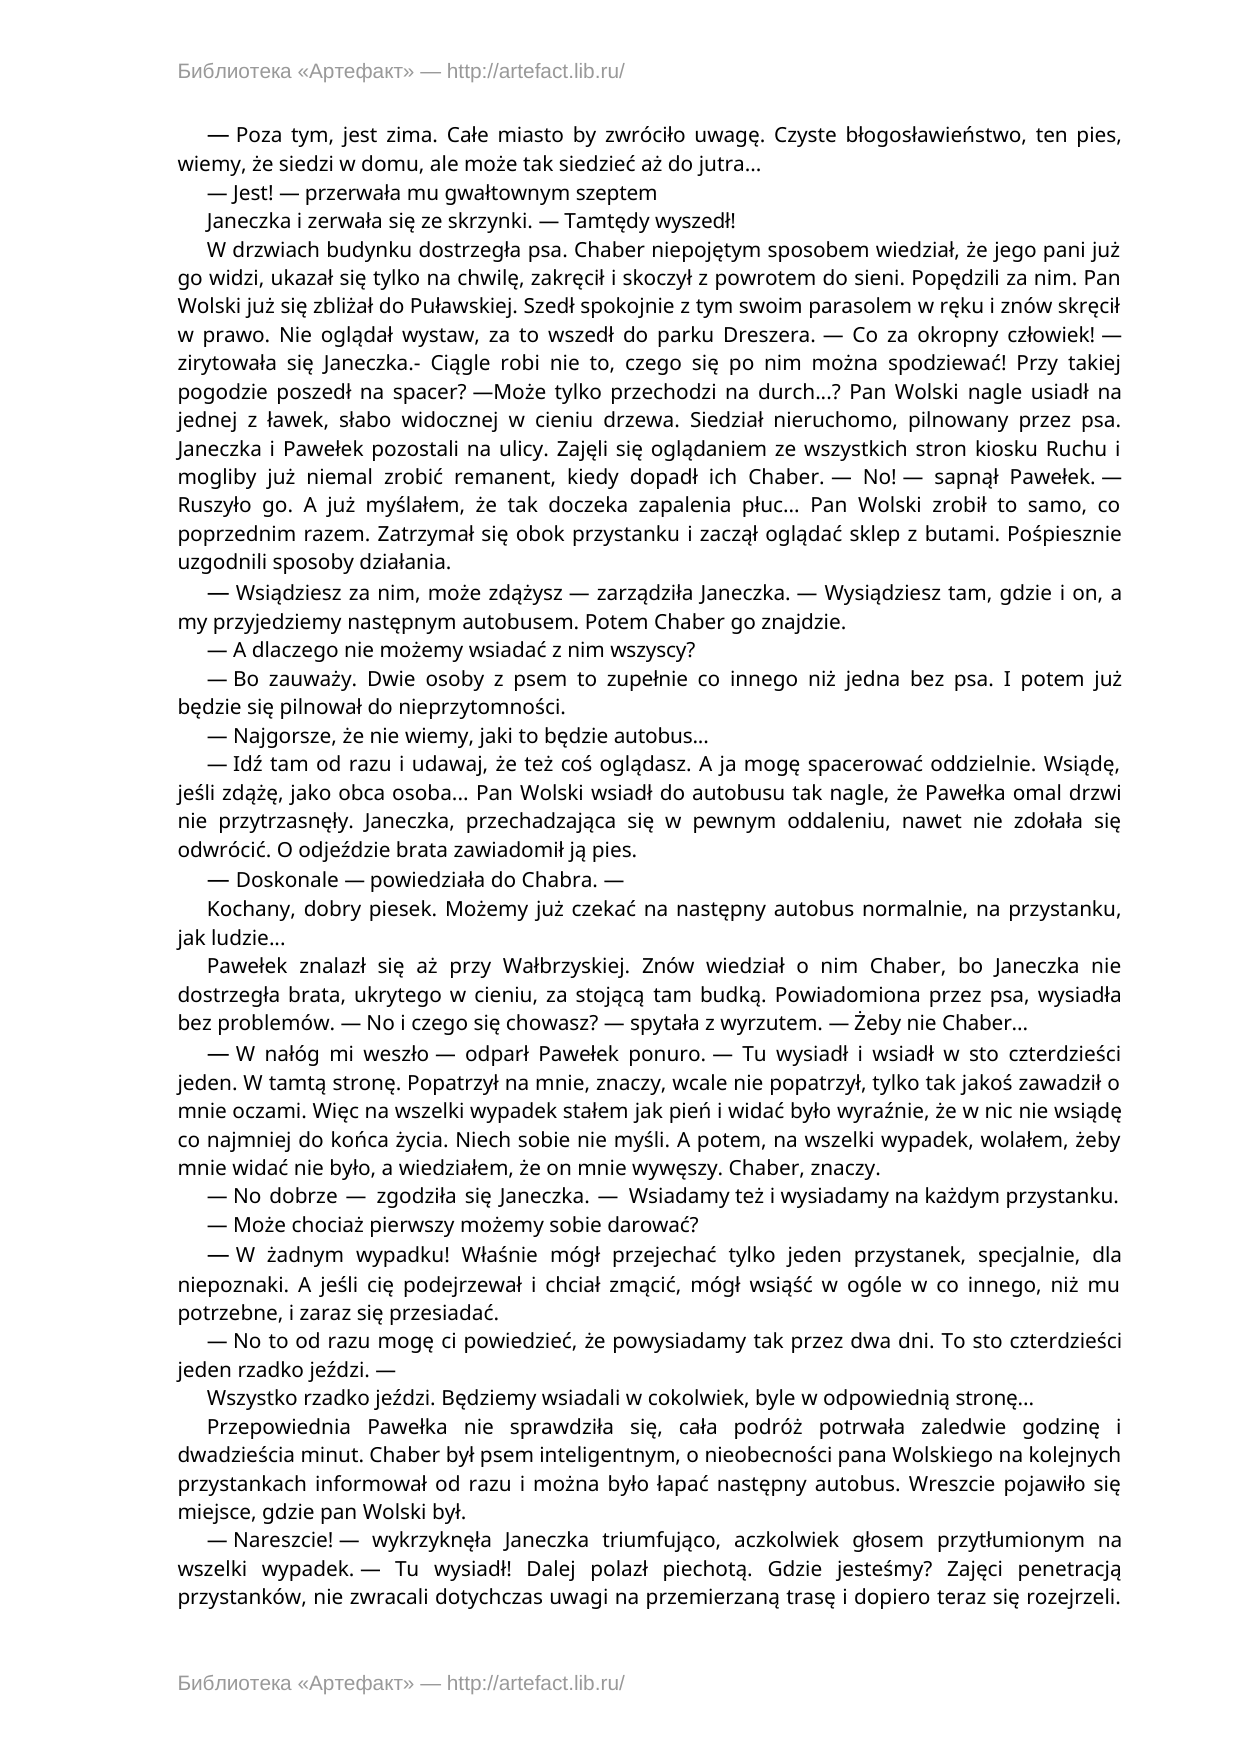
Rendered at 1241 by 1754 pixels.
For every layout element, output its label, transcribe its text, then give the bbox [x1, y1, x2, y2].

text — Wsiądziesz za nim, może zdążysz — zarządziła Janeczka. — Wysiądziesz tam, gdzie i on, a my przyjedziemy następnym autobusem. Potem Chaber go znajdzie. [177, 576, 1122, 636]
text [177, 1526, 1122, 1611]
text — Idź tam od razu i udawaj, że też coś oglądasz. A ja mogę spacerować oddzielnie. Wsiądę, jeśli zdążę, jako obca osoba... Pan Wolski wsiadł do autobusu tak nagle, że Pawełka omal drzwi nie przytrzasnęły. Janeczka, przechadzająca się w pewnym oddaleniu, nawet nie zdołała się odwrócić. O odjeździe brata zawiadomił ją pies. [177, 749, 1122, 863]
text — Najgorsze, że nie wiemy, jaki to będzie autobus... [177, 721, 1122, 749]
text Pawełek znalazł się aż przy Wałbrzyskiej. Znów wiedział o nim Chaber, bo Janeczka nie dostrzegła brata, ukrytego w cieniu, za stojącą tam budką. Powiadomiona przez psa, wysiadła bez problemów. — No i czego się chowasz? — spytała z wyrzutem. — Żeby nie Chaber... [177, 951, 1122, 1037]
text — W nałóg mi weszło — odparł Pawełek ponuro. — Tu wysiadł i wsiadł w sto czterdzieści jeden. W tamtą stronę. Popatrzył na mnie, znaczy, wcale nie popatrzył, tylko tak jakoś zawadził o mnie oczami. Więc na wszelki wypadek stałem jak pień i widać było wyraźnie, że w nic nie wsiądę co najmniej do końca życia. Niech sobie nie myśli. A potem, na wszelki wypadek, wolałem, żeby mnie widać nie było, a wiedziałem, że on mnie wywęszy. Chaber, znaczy. [177, 1037, 1122, 1182]
text Kochany, dobry piesek. Możemy już czekać na następny autobus normalnie, na przystanku, jak ludzie... [177, 894, 1122, 951]
text — Doskonale — powiedziała do Chabra. — [177, 863, 1122, 894]
text — Jest! — przerwała mu gwałtownym szeptem [177, 178, 1122, 206]
text — No dobrze — zgodziła się Janeczka. — Wsiadamy też i wysiadamy na każdym przystanku. [177, 1182, 1122, 1210]
text — Może chociaż pierwszy możemy sobie darować? [177, 1210, 1122, 1238]
text — No to od razu mogę ci powiedzieć, że powysiadamy tak przez dwa dni. To sto czterdzieści jeden rzadko jeździ. — [177, 1327, 1122, 1383]
text — W żadnym wypadku! Właśnie mógł przejechać tylko jeden przystanek, specjalnie, dla niepoznaki. A jeśli cię podejrzewał i chciał zmącić, mógł wsiąść w ogóle w co innego, niż mu potrzebne, i zaraz się przesiadać. [177, 1238, 1122, 1327]
text Przepowiednia Pawełka nie sprawdziła się, cała podróż potrwała zaledwie godzinę i dwadzieścia minut. Chaber był psem inteligentnym, o nieobecności pana Wolskiego na kolejnych przystankach informował od razu i można było łapać następny autobus. Wreszcie pojawiło się miejsce, gdzie pan Wolski był. [177, 1412, 1122, 1526]
text — A dlaczego nie możemy wsiadać z nim wszyscy? [177, 636, 1122, 664]
text — Bo zauważy. Dwie osoby z psem to zupełnie co innego niż jedna bez psa. I potem już będzie się pilnował do nieprzytomności. [177, 664, 1122, 721]
text W drzwiach budynku dostrzegła psa. Chaber niepojętym sposobem wiedział, że jego pani już go widzi, ukazał się tylko na chwilę, zakręcił i skoczył z powrotem do sieni. Popędzili za nim. Pan Wolski już się zbliżał do Puławskiej. Szedł spokojnie z tym swoim parasolem w ręku i znów skręcił w prawo. Nie oglądał wystaw, za to wszedł do parku Dreszera. — Co za okropny człowiek! — zirytowała się Janeczka.- Ciągle robi nie to, czego się po nim można spodziewać! Przy takiej pogodzie poszedł na spacer? —Może tylko przechodzi na durch...? Pan Wolski nagle usiadł na jednej z ławek, słabo widocznej w cieniu drzewa. Siedział nieruchomo, pilnowany przez psa. Janeczka i Pawełek pozostali na ulicy. Zajęli się oglądaniem ze wszystkich stron kiosku Ruchu i mogliby już niemal zrobić remanent, kiedy dopadł ich Chaber. — No! — sapnął Pawełek. — Ruszyło go. A już myślałem, że tak doczeka zapalenia płuc... Pan Wolski zrobił to samo, co poprzednim razem. Zatrzymał się obok przystanku i zaczął oglądać sklep z butami. Pośpiesznie uzgodnili sposoby działania. [177, 235, 1122, 576]
text Wszystko rzadko jeździ. Będziemy wsiadali w cokolwiek, byle w odpowiednią stronę... [177, 1383, 1122, 1412]
text — Poza tym, jest zima. Całe miasto by zwróciło uwagę. Czyste błogosławieństwo, ten pies, wiemy, że siedzi w domu, ale może tak siedzieć aż do jutra... [177, 118, 1122, 178]
text Janeczka i zerwała się ze skrzynki. — Tamtędy wyszedł! [177, 206, 1122, 235]
